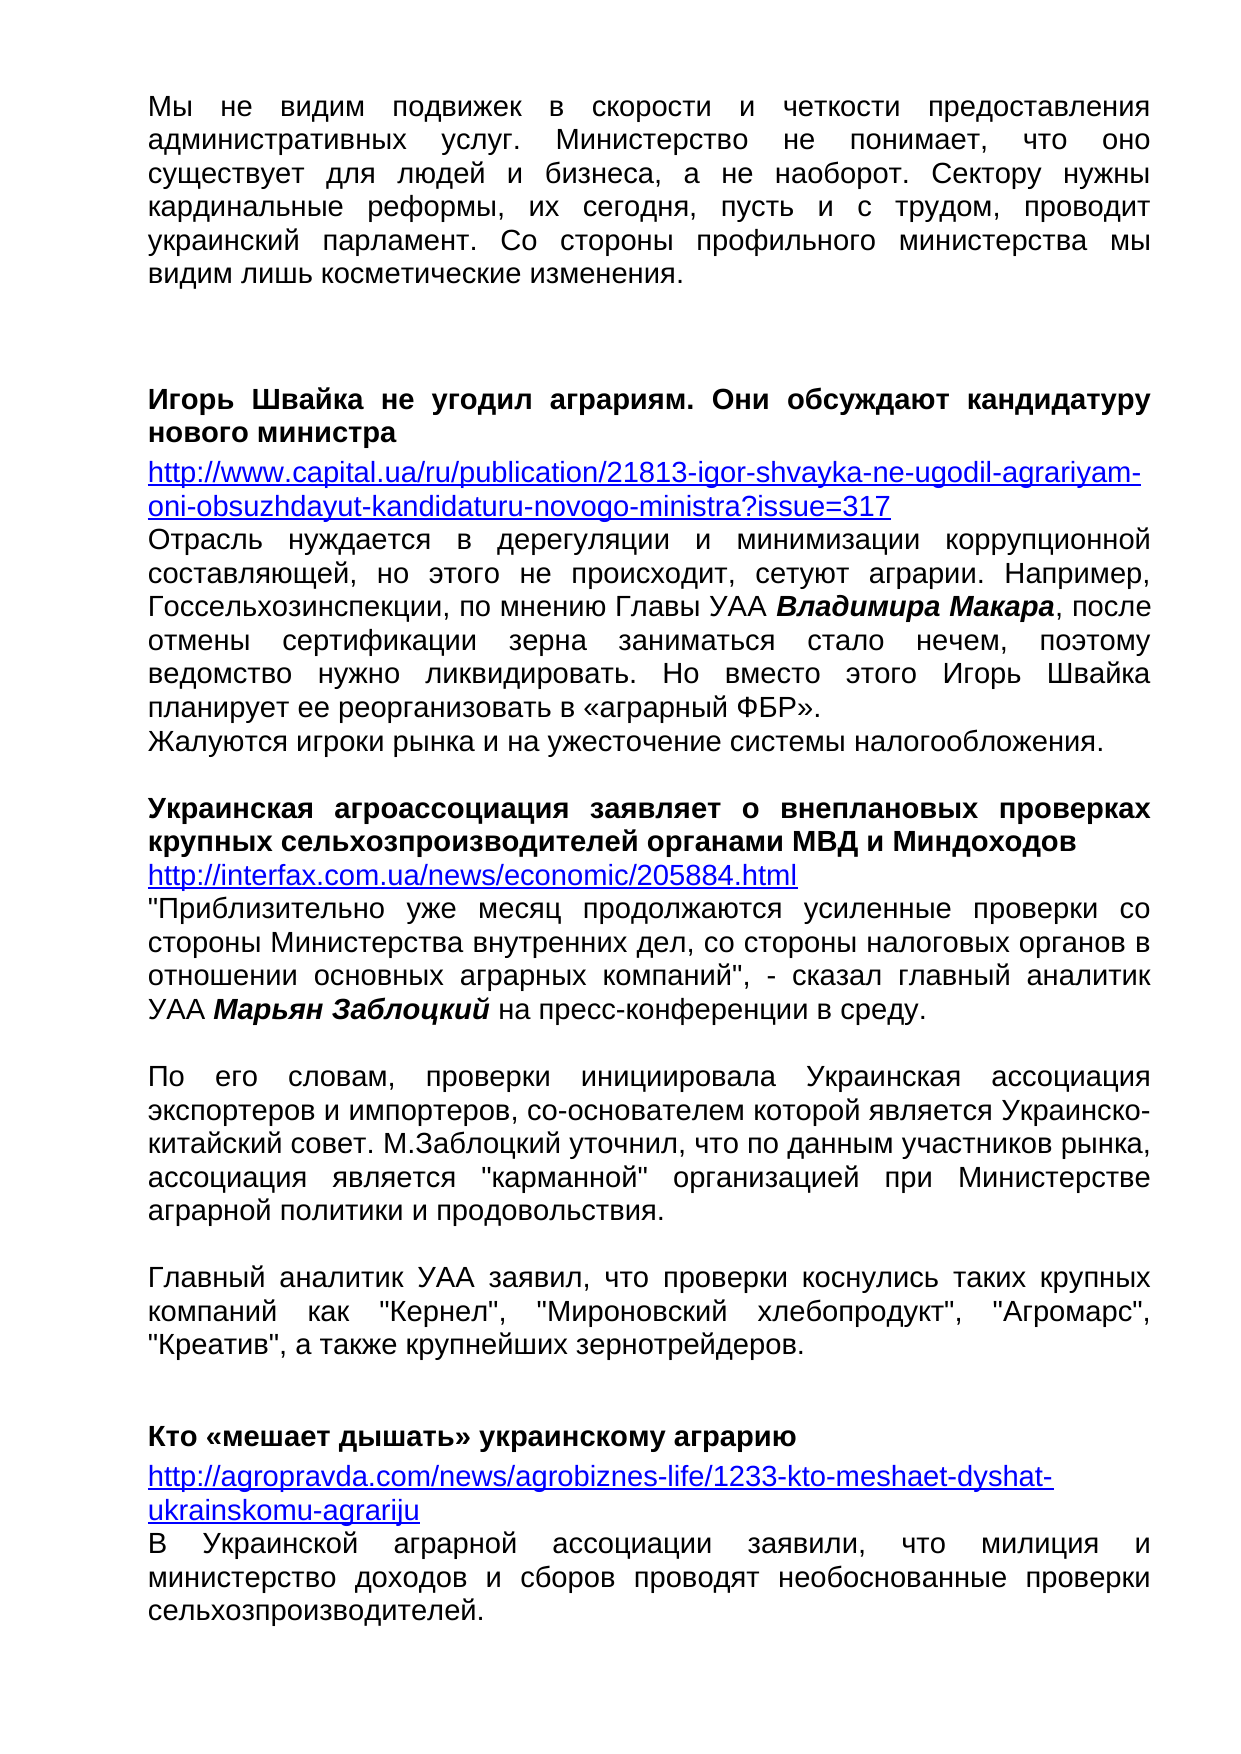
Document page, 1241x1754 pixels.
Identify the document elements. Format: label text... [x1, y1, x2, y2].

text http://www.capital.ua/ru/publication/21813-igor-shvayka-ne-ugodil-agrariyam-oni-obsuzhdayut-kandidaturu-novogo-ministra?issue=317 [148, 455, 1152, 522]
text Мы не видим подвижек в скорости и четкости предоставления административных услуг. Министерство не понимает, что оно существует для людей и бизнеса, а не наоборот. Сектору нужны кардинальные реформы, их сегодня, пусть и с трудом, проводит украинский парламент. Со стороны профильного министерства мы видим лишь косметические изменения. [148, 88, 1152, 290]
text В Украинской аграрной ассоциации заявили, что милиция и министерство доходов и сборов проводят необоснованные проверки сельхозпроизводителей. [148, 1526, 1152, 1627]
subtitle Кто «мешает дышать» украинскому аграрию [148, 1419, 1152, 1453]
text http://interfax.com.ua/news/economic/205884.html [148, 858, 1152, 891]
text По его словам, проверки инициировала Украинская ассоциация экспортеров и импортеров, со-основателем которой является Украинско-китайский совет. М.Заблоцкий уточнил, что по данным участников рынка, ассоциация является "карманной" организацией при Министерстве аграрной политики и продовольствия. [148, 1059, 1152, 1227]
text Жалуются игроки рынка и на ужесточение системы налогообложения. [148, 723, 1152, 757]
text Украинская агроассоциация заявляет о внеплановых проверках крупных сельхозпроизводителей органами МВД и Миндоходов [148, 791, 1152, 858]
text http://agropravda.com/news/agrobiznes-life/1233-kto-meshaet-dyshat-ukrainskomu-agrariju [148, 1459, 1152, 1526]
text Отрасль нуждается в дерегуляции и минимизации коррупционной составляющей, но этого не происходит, сетуют аграрии. Например, Госсельхозинспекции, по мнению Главы УАА Владимира Макара, после отмены сертификации зерна заниматься стало нечем, поэтому ведомство нужно ликвидировать. Но вместо этого Игорь Швайка планирует ее реорганизовать в «аграрный ФБР». [148, 522, 1152, 723]
subtitle Игорь Швайка не угодил аграриям. Они обсуждают кандидатуру нового министра [148, 382, 1152, 449]
text "Приблизительно уже месяц продолжаются усиленные проверки со стороны Министерства внутренних дел, со стороны налоговых органов в отношении основных аграрных компаний", - сказал главный аналитик УАА Марьян Заблоцкий на пресс-конференции в среду. [148, 891, 1152, 1025]
text Главный аналитик УАА заявил, что проверки коснулись таких крупных компаний как "Кернел", "Мироновский хлебопродукт", "Агромарс", "Креатив", а также крупнейших зернотрейдеров. [148, 1260, 1152, 1361]
